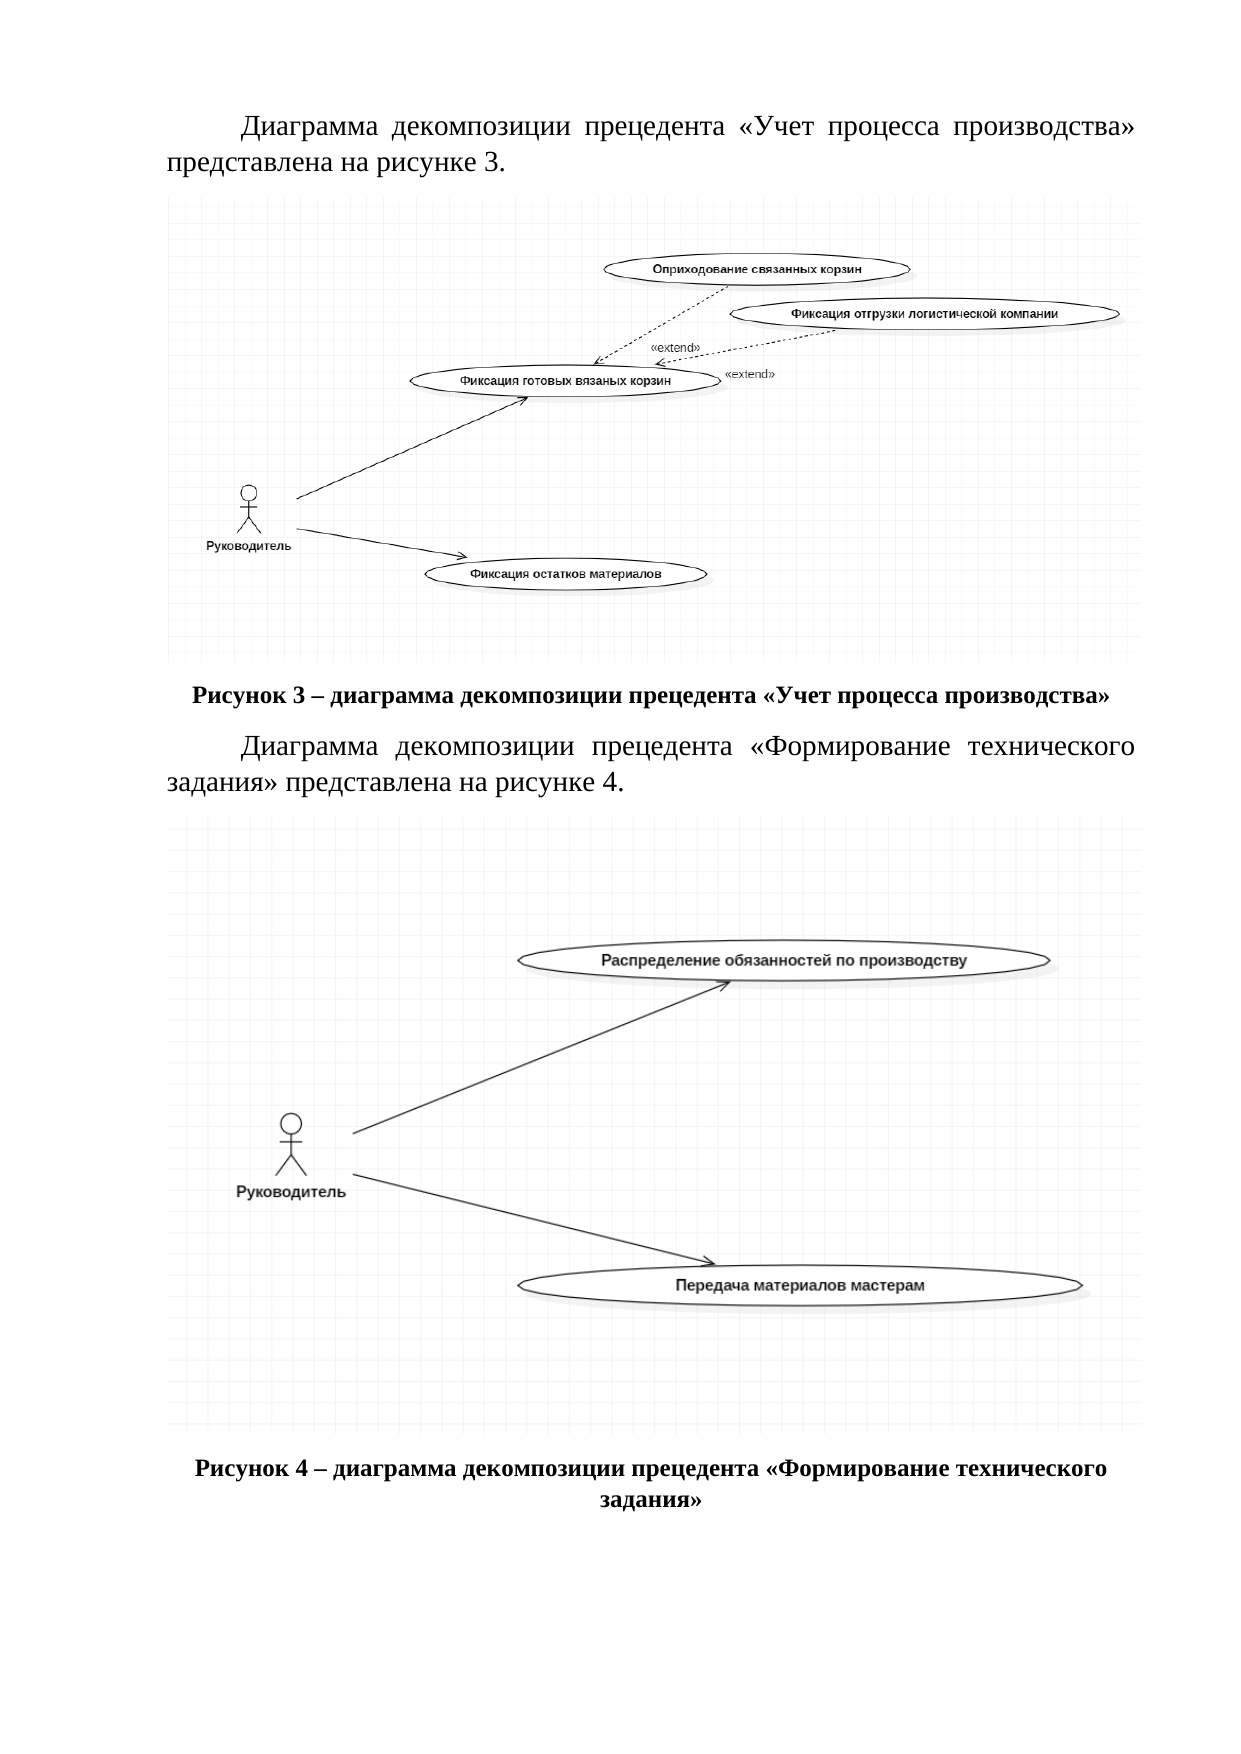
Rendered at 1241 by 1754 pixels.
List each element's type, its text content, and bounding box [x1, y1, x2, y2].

text Рисунок 4 – диаграмма декомпозиции прецедента «Формирование технического задания» [167, 1453, 1136, 1513]
text Диаграмма декомпозиции прецедента «Учет процесса производства» представлена на рисунке 3. [167, 108, 1136, 178]
text Рисунок 3 – диаграмма декомпозиции прецедента «Учет процесса производства» [167, 681, 1136, 709]
picture [166, 817, 1142, 1434]
picture [166, 197, 1142, 662]
text Диаграмма декомпозиции прецедента «Формирование технического задания» представлена на рисунке 4. [167, 728, 1136, 798]
